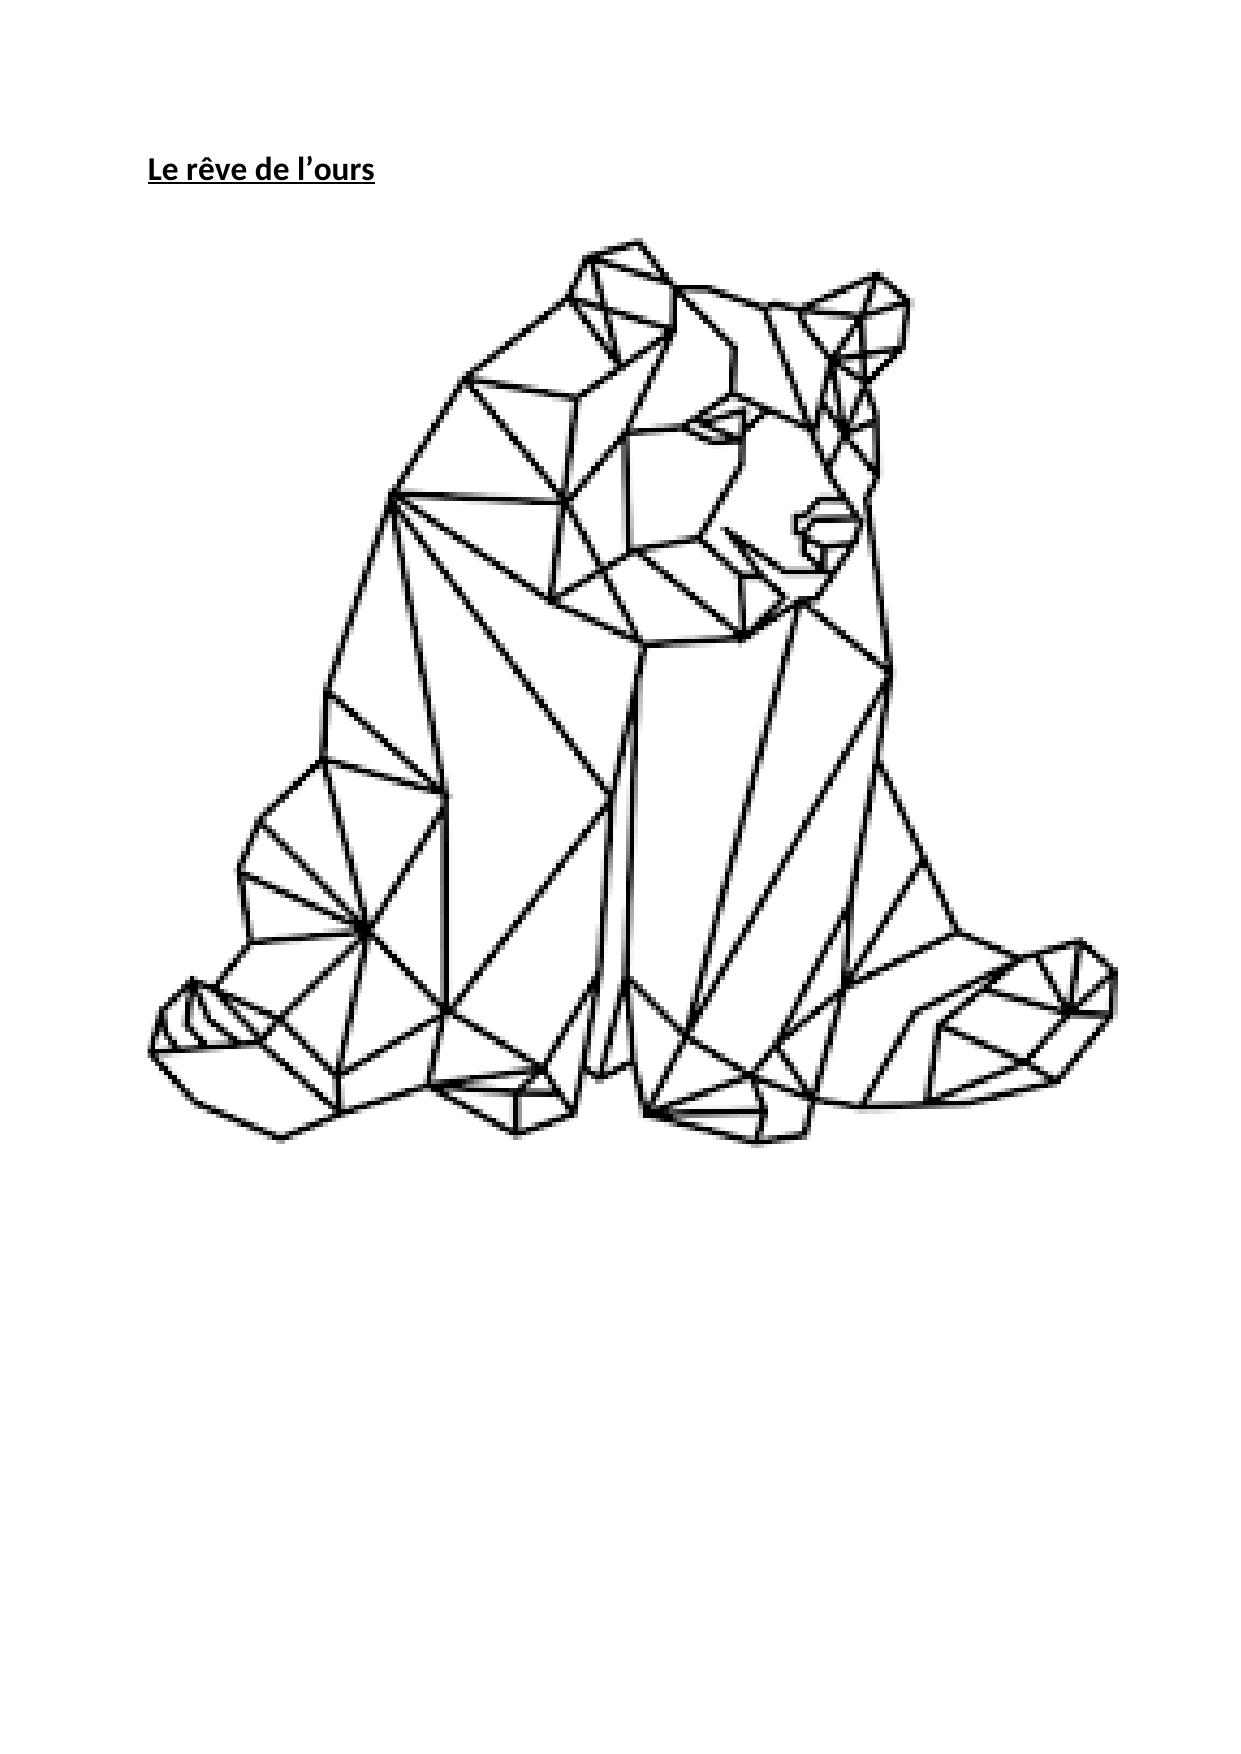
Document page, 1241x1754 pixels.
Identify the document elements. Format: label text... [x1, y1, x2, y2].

text Le rêve de l’ours [148, 148, 1093, 188]
picture [147, 208, 1118, 1179]
